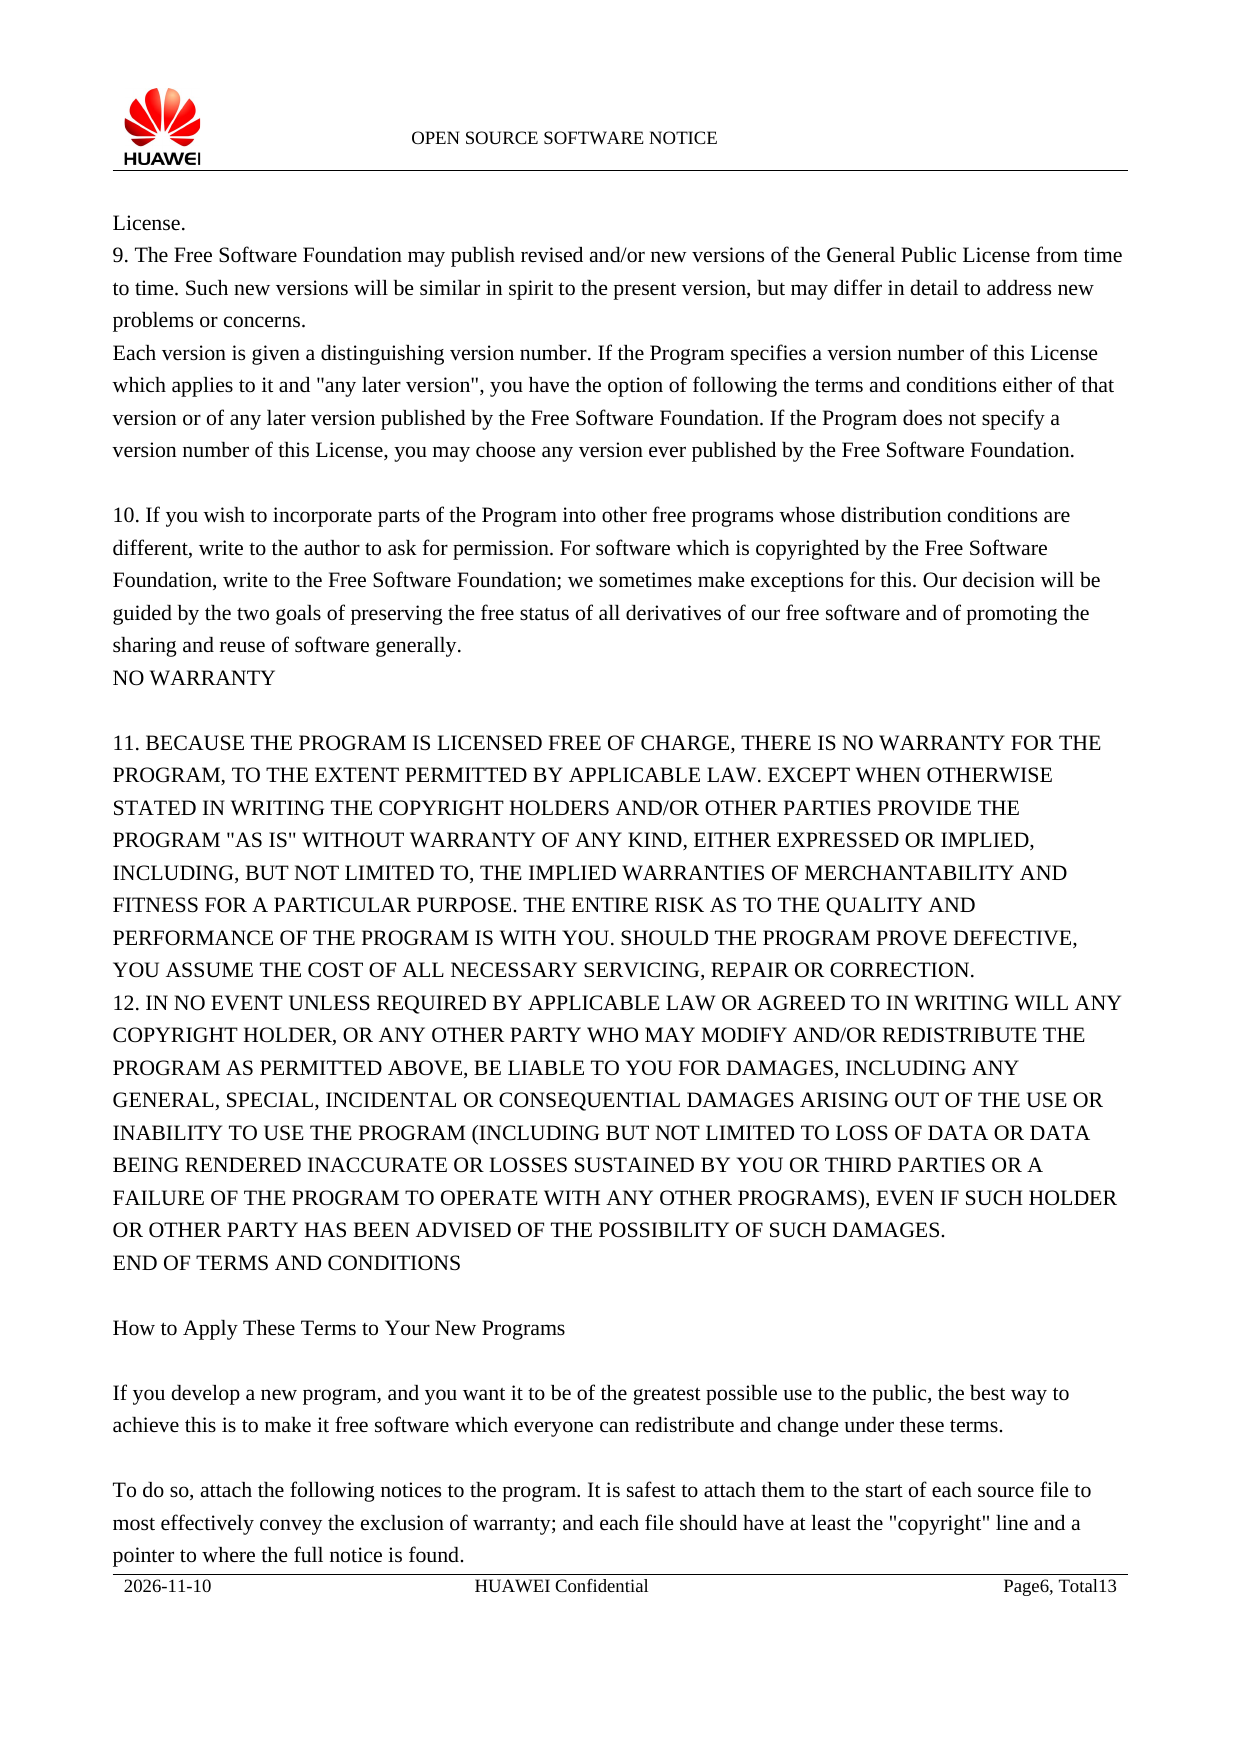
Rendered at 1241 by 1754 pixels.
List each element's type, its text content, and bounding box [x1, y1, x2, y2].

picture [124, 88, 201, 165]
